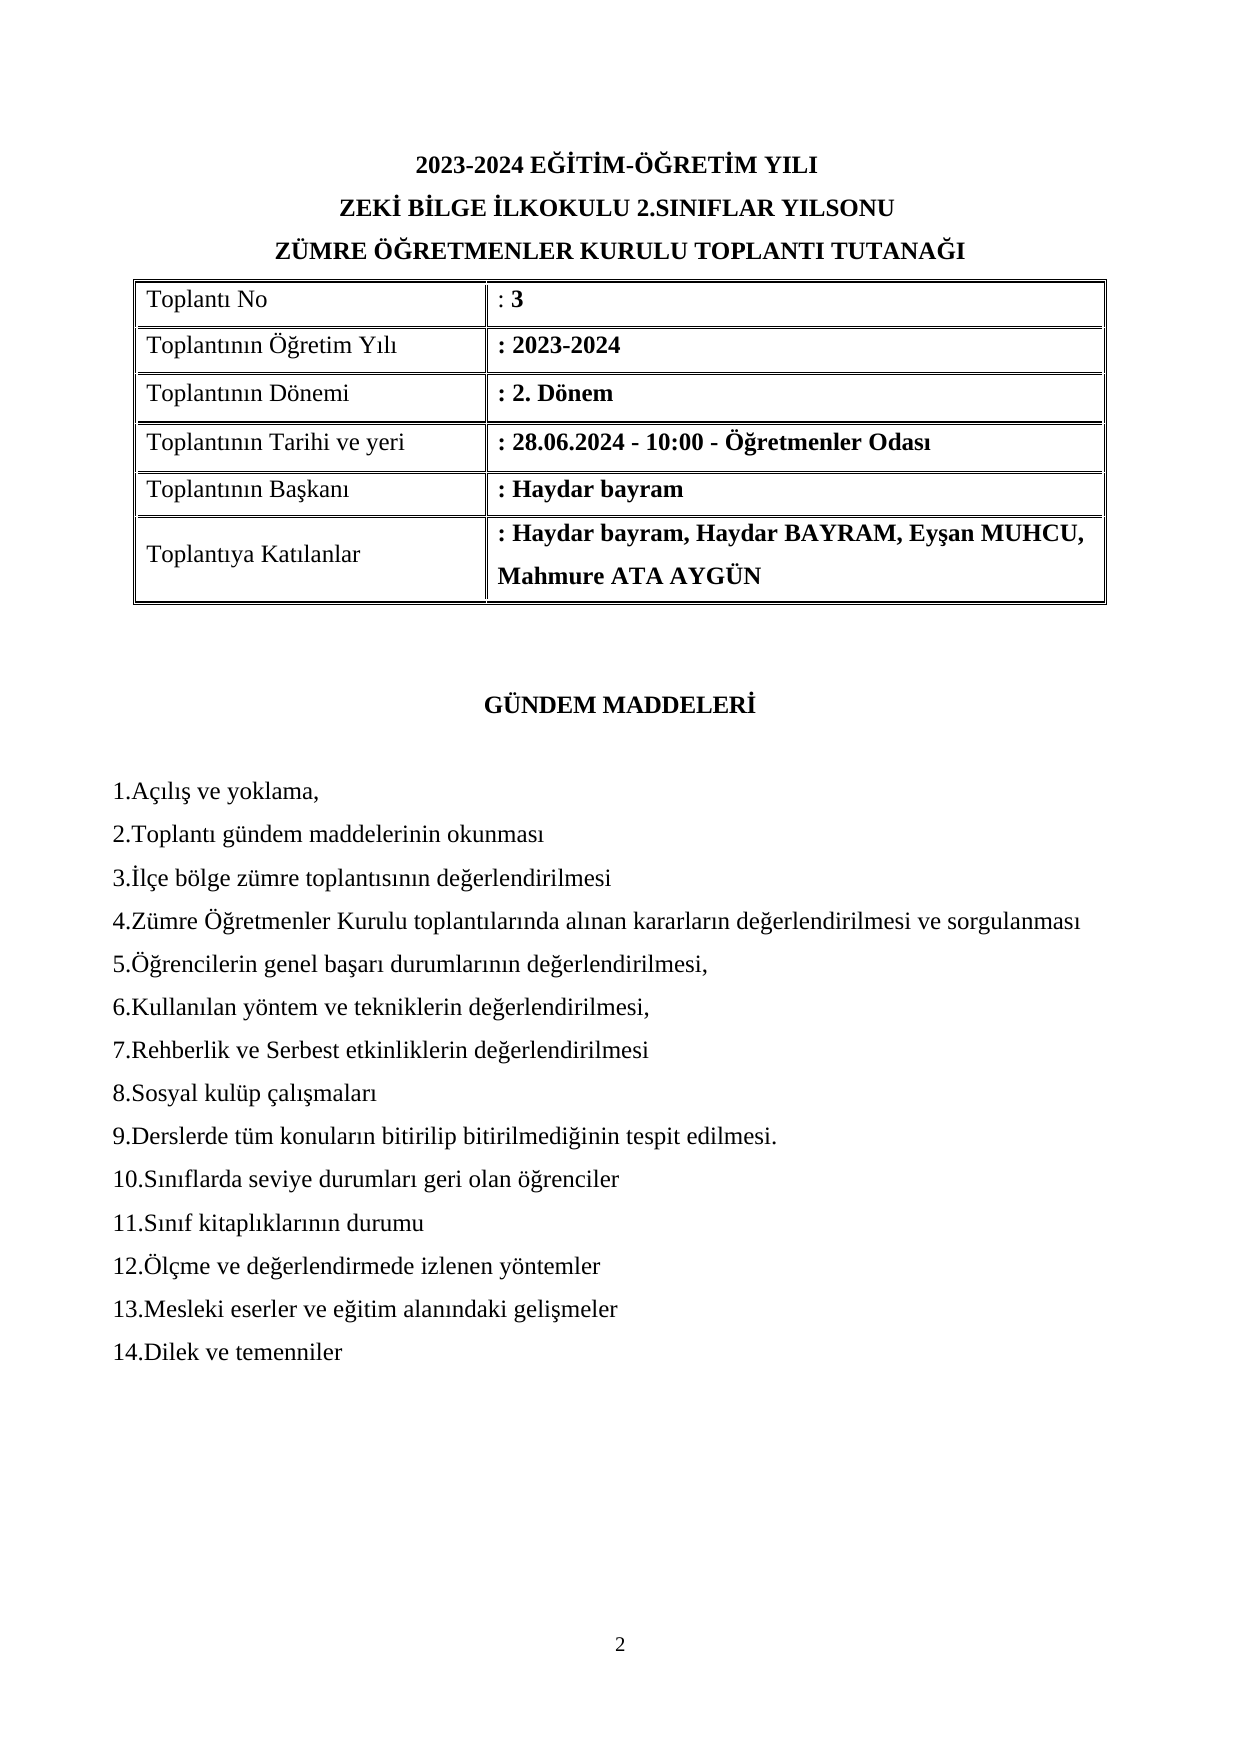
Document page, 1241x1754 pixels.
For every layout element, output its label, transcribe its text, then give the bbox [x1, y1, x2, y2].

list 10.Sınıflarda seviye durumları geri olan öğrenciler [112, 1164, 1128, 1193]
text GÜNDEM MADDELERİ [112, 690, 1128, 719]
list 6.Kullanılan yöntem ve tekniklerin değerlendirilmesi, [112, 992, 1128, 1021]
list 9.Derslerde tüm konuların bitirilip bitirilmediğinin tespit edilmesi. [112, 1121, 1128, 1150]
list 1.Açılış ve yoklama, [112, 776, 1128, 805]
list 3.İlçe bölge zümre toplantısının değerlendirilmesi [112, 863, 1128, 891]
list 4.Zümre Öğretmenler Kurulu toplantılarında alınan kararların değerlendirilmesi ve sorgulanması [112, 906, 1128, 934]
table_header Toplantı No [136, 283, 486, 326]
list 14.Dilek ve temenniler [112, 1337, 1128, 1366]
list 7.Rehberlik ve Serbest etkinliklerin değerlendirilmesi [112, 1035, 1128, 1064]
list 13.Mesleki eserler ve eğitim alanındaki gelişmeler [112, 1294, 1128, 1323]
table_cell Toplantıya Katılanlar [136, 515, 486, 601]
table_cell Toplantının Başkanı [136, 471, 485, 514]
table_header : 3 [486, 282, 1104, 326]
table_cell : 2. Dönem [486, 372, 1105, 421]
list 5.Öğrencilerin genel başarı durumlarının değerlendirilmesi, [112, 949, 1128, 978]
table_cell Toplantının Öğretim Yılı [136, 326, 485, 372]
table_cell : Haydar bayram, Haydar BAYRAM, Eyşan MUHCU, Mahmure ATA AYGÜN [486, 515, 1104, 601]
list 8.Sosyal kulüp çalışmaları [112, 1078, 1128, 1107]
table_cell Toplantının Tarihi ve yeri [136, 421, 485, 471]
table_cell : Haydar bayram [488, 471, 1104, 514]
list 2.Toplantı gündem maddelerinin okunması [112, 819, 1128, 848]
list 11.Sınıf kitaplıklarının durumu [112, 1208, 1128, 1236]
table_cell : 28.06.2024 - 10:00 - Öğretmenler Odası [488, 421, 1104, 471]
table_cell : 2023-2024 [488, 326, 1104, 372]
text 2023-2024 EĞİTİM-ÖĞRETİM YILI ZEKİ BİLGE İLKOKULU 2.SINIFLAR YILSONU ZÜMRE ÖĞRETMENLER KURULU TOPLANTI TUTANAĞI [112, 150, 1128, 265]
table_cell Toplantının Dönemi [135, 372, 486, 421]
list 12.Ölçme ve değerlendirmede izlenen yöntemler [112, 1251, 1128, 1279]
